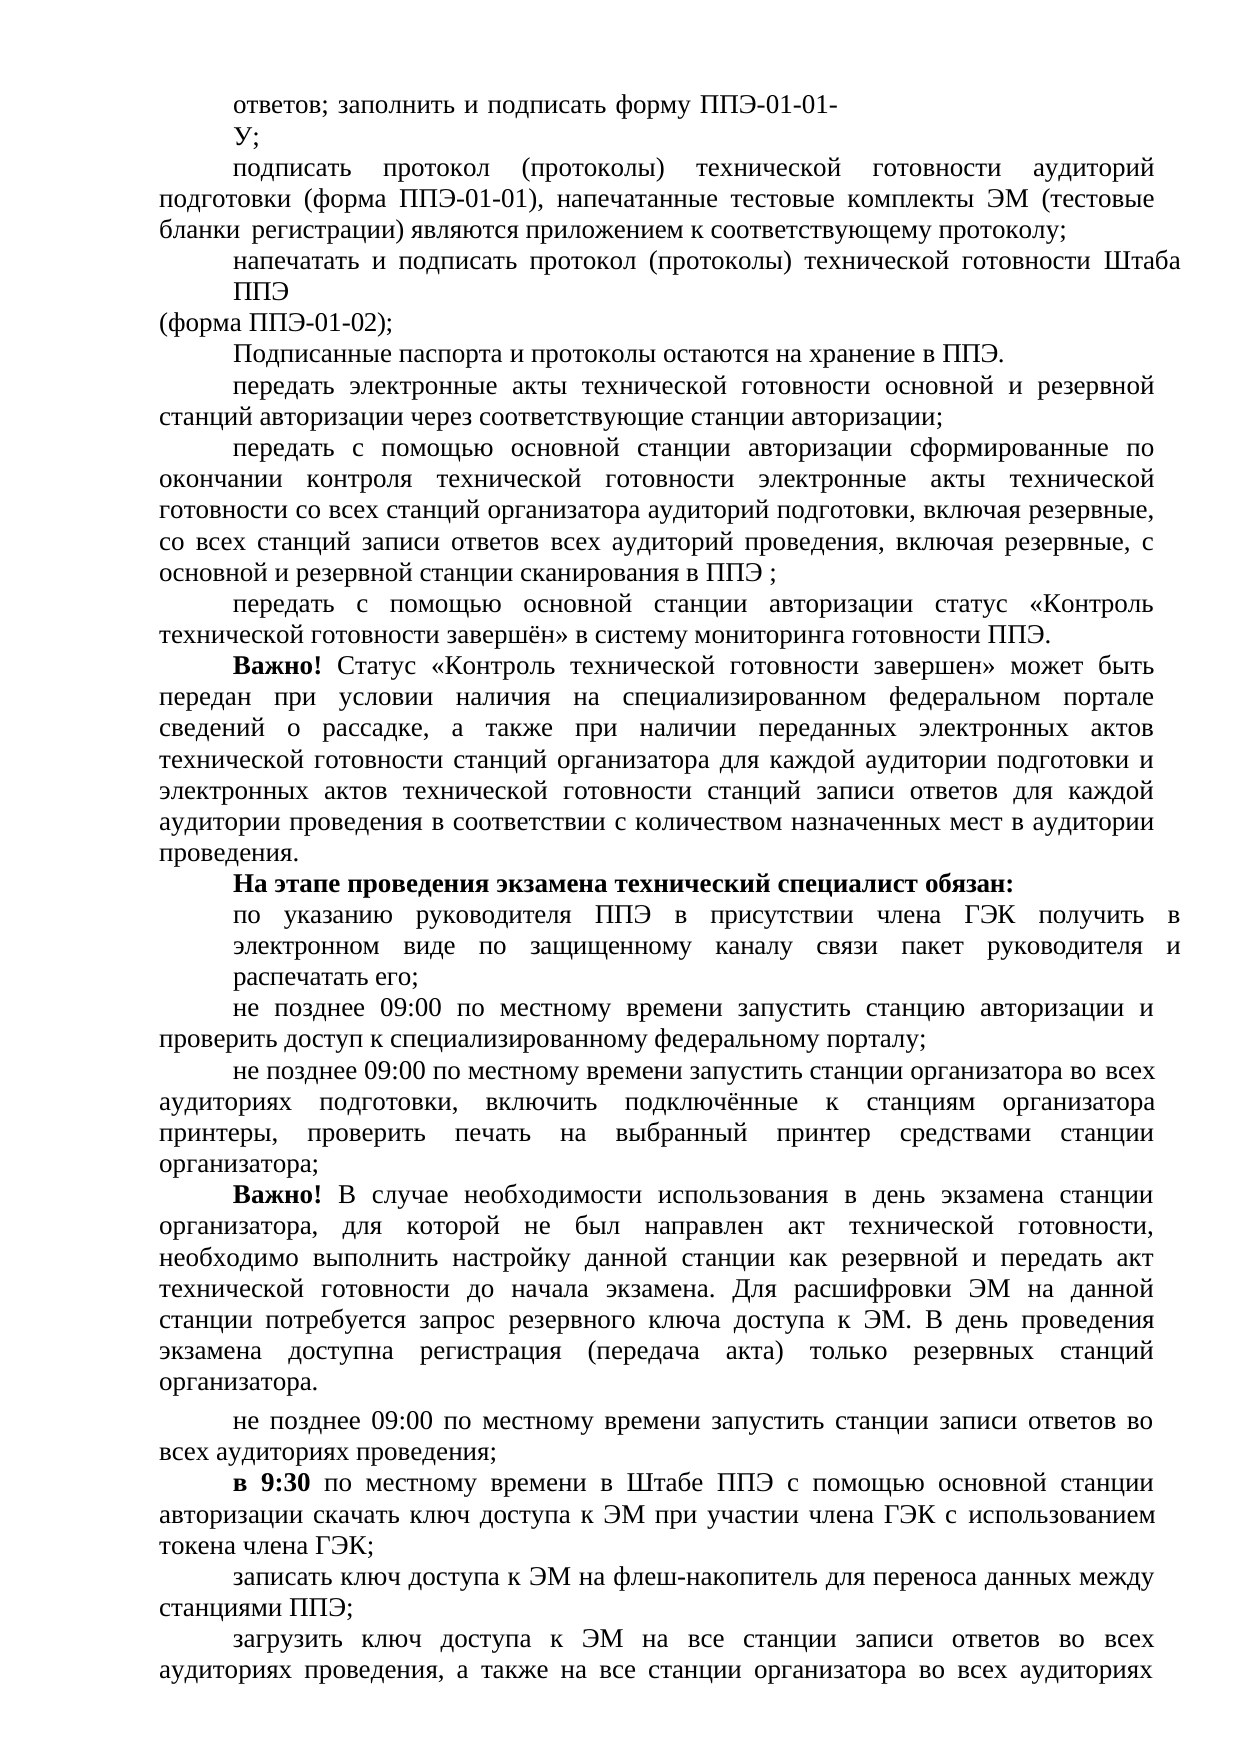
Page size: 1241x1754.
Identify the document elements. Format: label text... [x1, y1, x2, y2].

text записать ключ доступа к ЭМ на флеш-накопитель для переноса данных между станциями ППЭ; [159, 1560, 1155, 1622]
text передать электронные акты технической готовности основной и резервной станций авторизации через соответствующие станции авторизации; [159, 369, 1155, 431]
text не позднее 09:00 по местному времени запустить станции записи ответов во всех аудиториях проведения; [159, 1404, 1155, 1467]
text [233, 89, 838, 151]
text подписать протокол (протоколы) технической готовности аудиторий подготовки (форма ППЭ-01-01), напечатанные тестовые комплекты ЭМ (тестовые бланки регистрации) являются приложением к соответствующему протоколу; [159, 151, 1156, 244]
text в 9:30 по местному времени в Штабе ППЭ с помощью основной станции авторизации скачать ключ доступа к ЭМ при участии члена ГЭК с использованием токена члена ГЭК; [159, 1467, 1156, 1560]
text не позднее 09:00 по местному времени запустить станции организатора во всех аудиториях подготовки, включить подключённые к станциям организатора принтеры, проверить печать на выбранный принтер средствами станции организатора; [159, 1054, 1156, 1178]
subtitle по указанию руководителя ППЭ в присутствии члена ГЭК получить в электронном виде по защищенному каналу связи пакет руководителя и распечатать его; [233, 898, 1181, 991]
text напечатать и подписать протокол (протоколы) технической готовности Штаба ППЭ [233, 244, 1181, 307]
text передать с помощью основной станции авторизации статус «Контроль технической готовности завершён» в систему мониторинга готовности ППЭ. [159, 587, 1155, 649]
text Важно! Статус «Контроль технической готовности завершен» может быть передан при условии наличия на специализированном федеральном портале сведений о рассадке, а также при наличии переданных электронных актов технической готовности станций организатора для каждой аудитории подготовки и электронных актов технической готовности станций записи ответов для каждой аудитории проведения в соответствии с количеством назначенных мест в аудитории проведения. [159, 649, 1156, 867]
text не позднее 09:00 по местному времени запустить станцию авторизации и проверить доступ к специализированному федеральному порталу; [159, 991, 1155, 1054]
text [159, 1622, 1154, 1685]
text (форма ППЭ-01-02); [159, 307, 1181, 338]
text Подписанные паспорта и протоколы остаются на хранение в ППЭ. [233, 338, 1181, 369]
subtitle На этапе проведения экзамена технический специалист обязан: [233, 867, 1181, 898]
text Важно! В случае необходимости использования в день экзамена станции организатора, для которой не был направлен акт технической готовности, необходимо выполнить настройку данной станции как резервной и передать акт технической готовности до начала экзамена. Для расшифровки ЭМ на данной станции потребуется запрос резервного ключа доступа к ЭМ. В день проведения экзамена доступна регистрация (передача акта) только резервных станций организатора. [159, 1178, 1155, 1396]
text передать с помощью основной станции авторизации сформированные по окончании контроля технической готовности электронные акты технической готовности со всех станций организатора аудиторий подготовки, включая резервные, со всех станций записи ответов всех аудиторий проведения, включая резервные, с основной и резервной станции сканирования в ППЭ ; [159, 431, 1156, 587]
